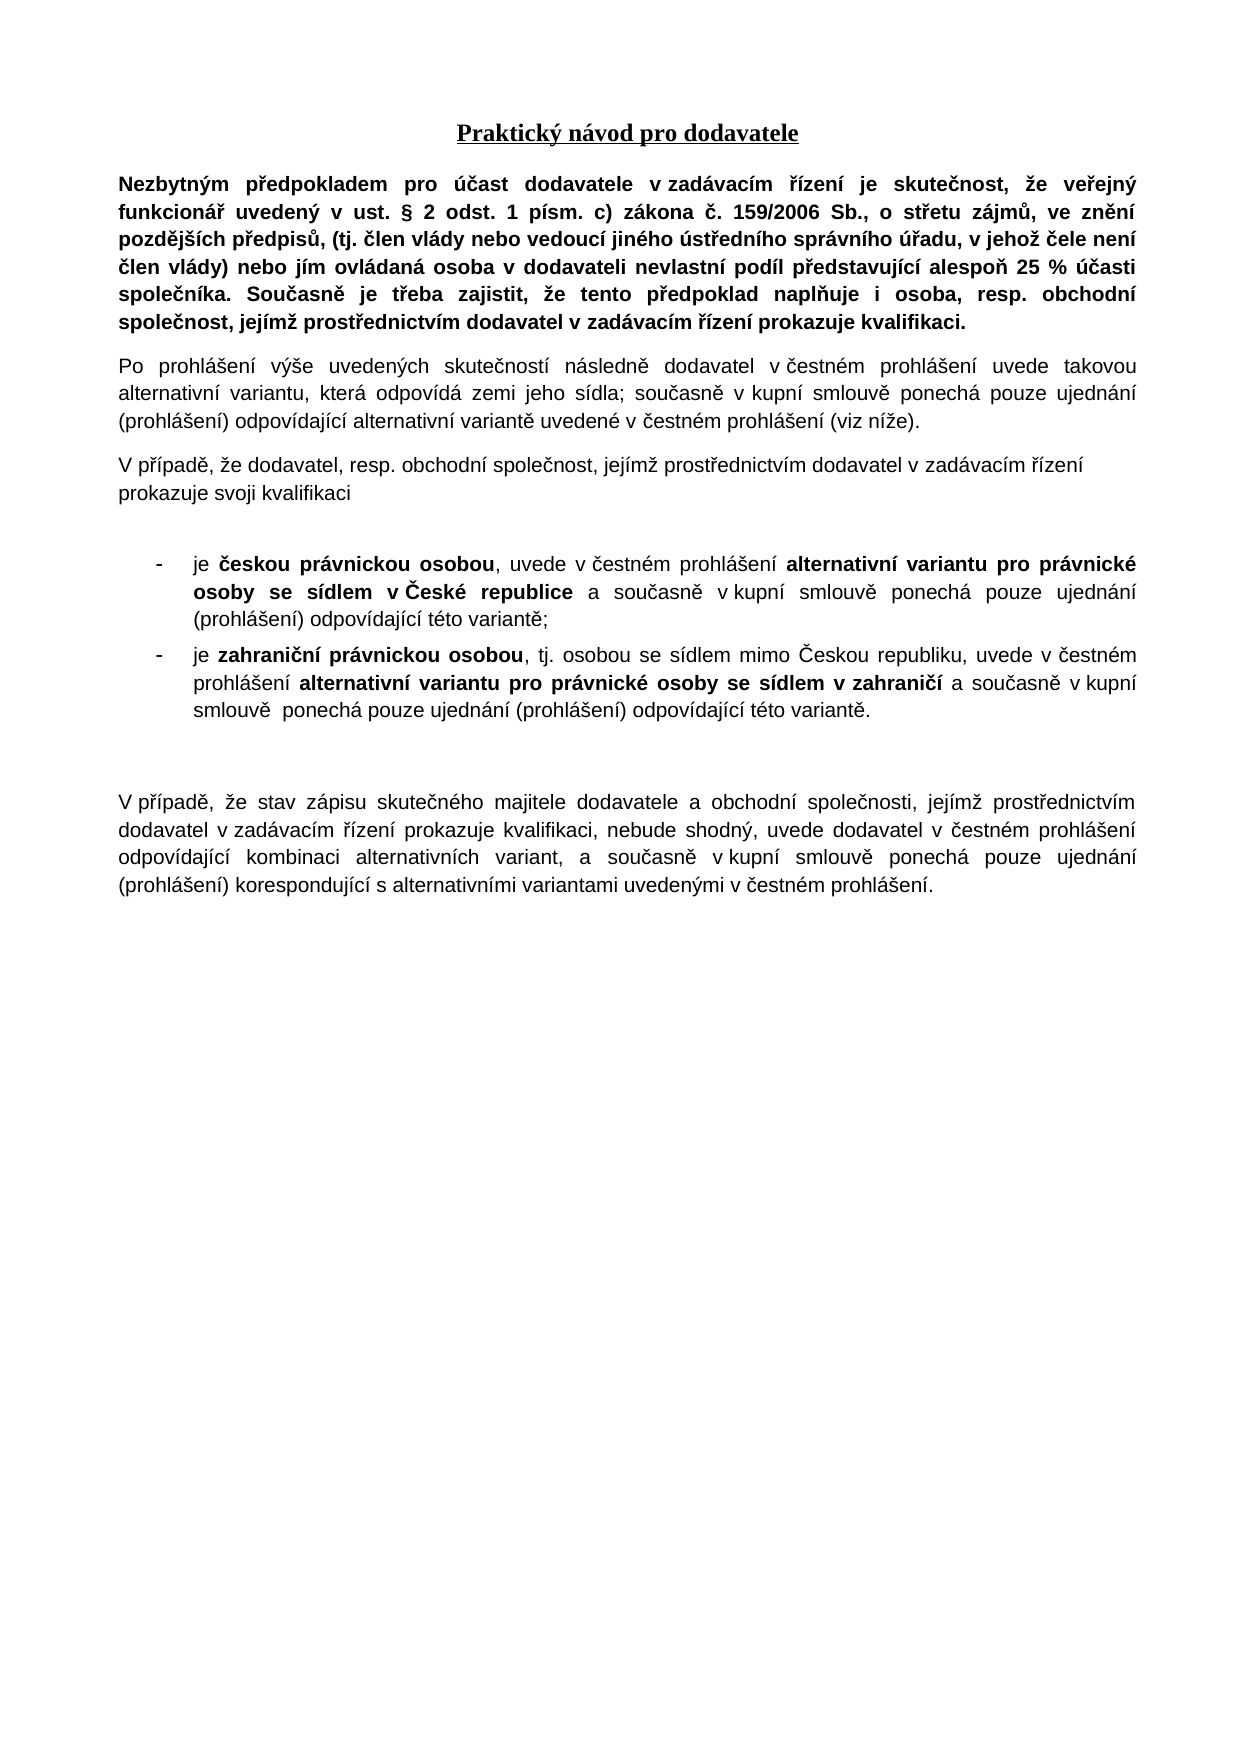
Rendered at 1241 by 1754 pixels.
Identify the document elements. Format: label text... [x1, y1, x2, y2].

text Po prohlášení výše uvedených skutečností následně dodavatel v čestném prohlášení uvede takovou alternativní variantu, která odpovídá zemi jeho sídla; současně v kupní smlouvě ponechá pouze ujednání (prohlášení) odpovídající alternativní variantě uvedené v čestném prohlášení (viz níže). [118, 354, 1137, 433]
text V případě, že stav zápisu skutečného majitele dodavatele a obchodní společnosti, jejímž prostřednictvím dodavatel v zadávacím řízení prokazuje kvalifikaci, nebude shodný, uvede dodavatel v čestném prohlášení odpovídající kombinaci alternativních variant, a současně v kupní smlouvě ponechá pouze ujednání (prohlášení) korespondující s alternativními variantami uvedenými v čestném prohlášení. [118, 790, 1137, 897]
text Praktický návod pro dodavatele [118, 118, 1137, 147]
list je českou právnickou osobou, uvede v čestném prohlášení alternativní variantu pro právnické osoby se sídlem v České republice a současně v kupní smlouvě ponechá pouze ujednání (prohlášení) odpovídající této variantě; [156, 552, 1137, 631]
text Nezbytným předpokladem pro účast dodavatele v zadávacím řízení je skutečnost, že veřejný funkcionář uvedený v ust. § 2 odst. 1 písm. c) zákona č. 159/2006 Sb., o střetu zájmů, ve znění pozdějších předpisů, (tj. člen vlády nebo vedoucí jiného ústředního správního úřadu, v jehož čele není člen vlády) nebo jím ovládaná osoba v dodavateli nevlastní podíl představující alespoň 25 % účasti společníka. Současně je třeba zajistit, že tento předpoklad naplňuje i osoba, resp. obchodní společnost, jejímž prostřednictvím dodavatel v zadávacím řízení prokazuje kvalifikaci. [118, 172, 1137, 333]
list je zahraniční právnickou osobou, tj. osobou se sídlem mimo Českou republiku, uvede v čestném prohlášení alternativní variantu pro právnické osoby se sídlem v zahraničí a současně v kupní smlouvě ponechá pouze ujednání (prohlášení) odpovídající této variantě. [156, 643, 1137, 722]
text V případě, že dodavatel, resp. obchodní společnost, jejímž prostřednictvím dodavatel v zadávacím řízení prokazuje svoji kvalifikaci [118, 453, 1137, 504]
